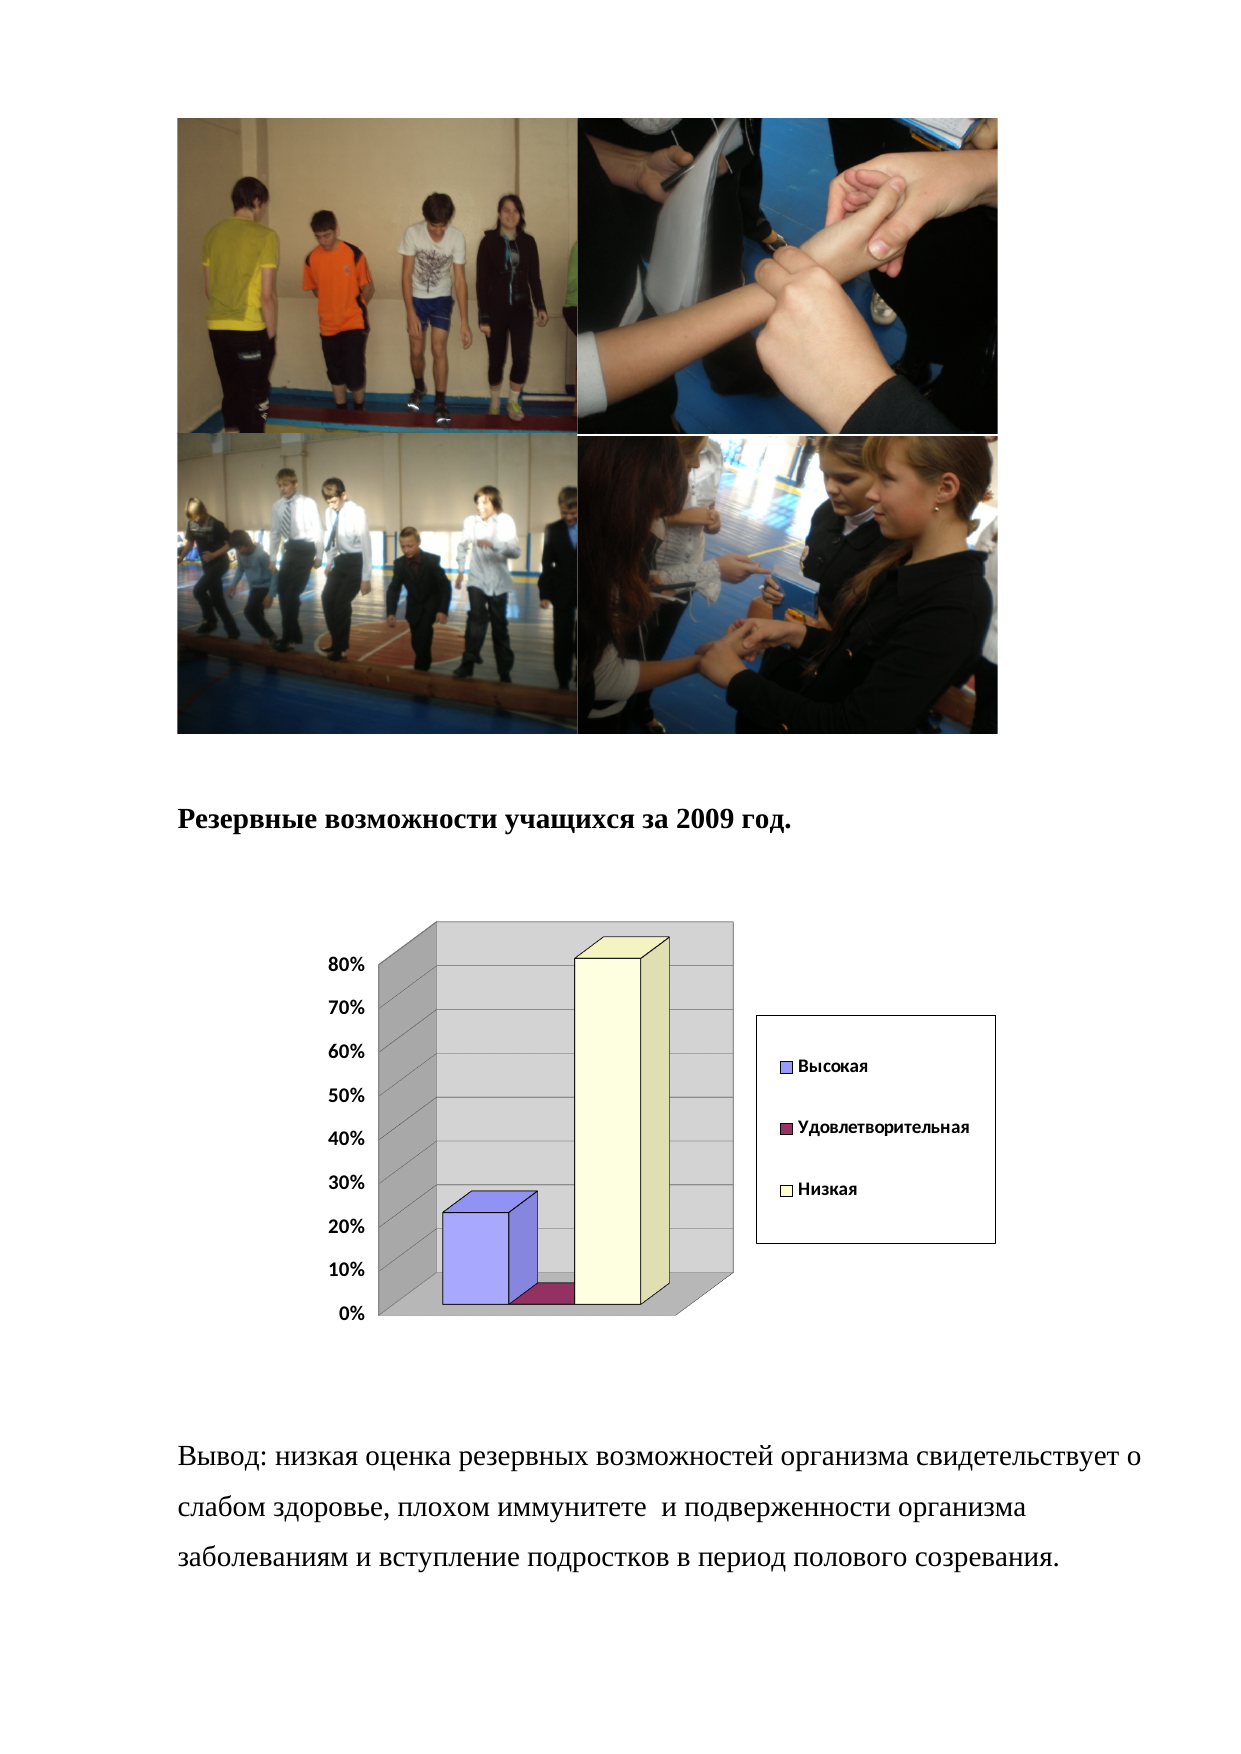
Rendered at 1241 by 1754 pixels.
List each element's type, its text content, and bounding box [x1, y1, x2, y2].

picture [177, 118, 998, 734]
text Резервные возможности учащихся за 2009 год. [177, 801, 1152, 834]
text Вывод: низкая оценка резервных возможностей организма свидетельствует о слабом здоровье, плохом иммунитете и подверженности организма заболеваниям и вступление подростков в период полового созревания. [177, 1438, 1152, 1572]
